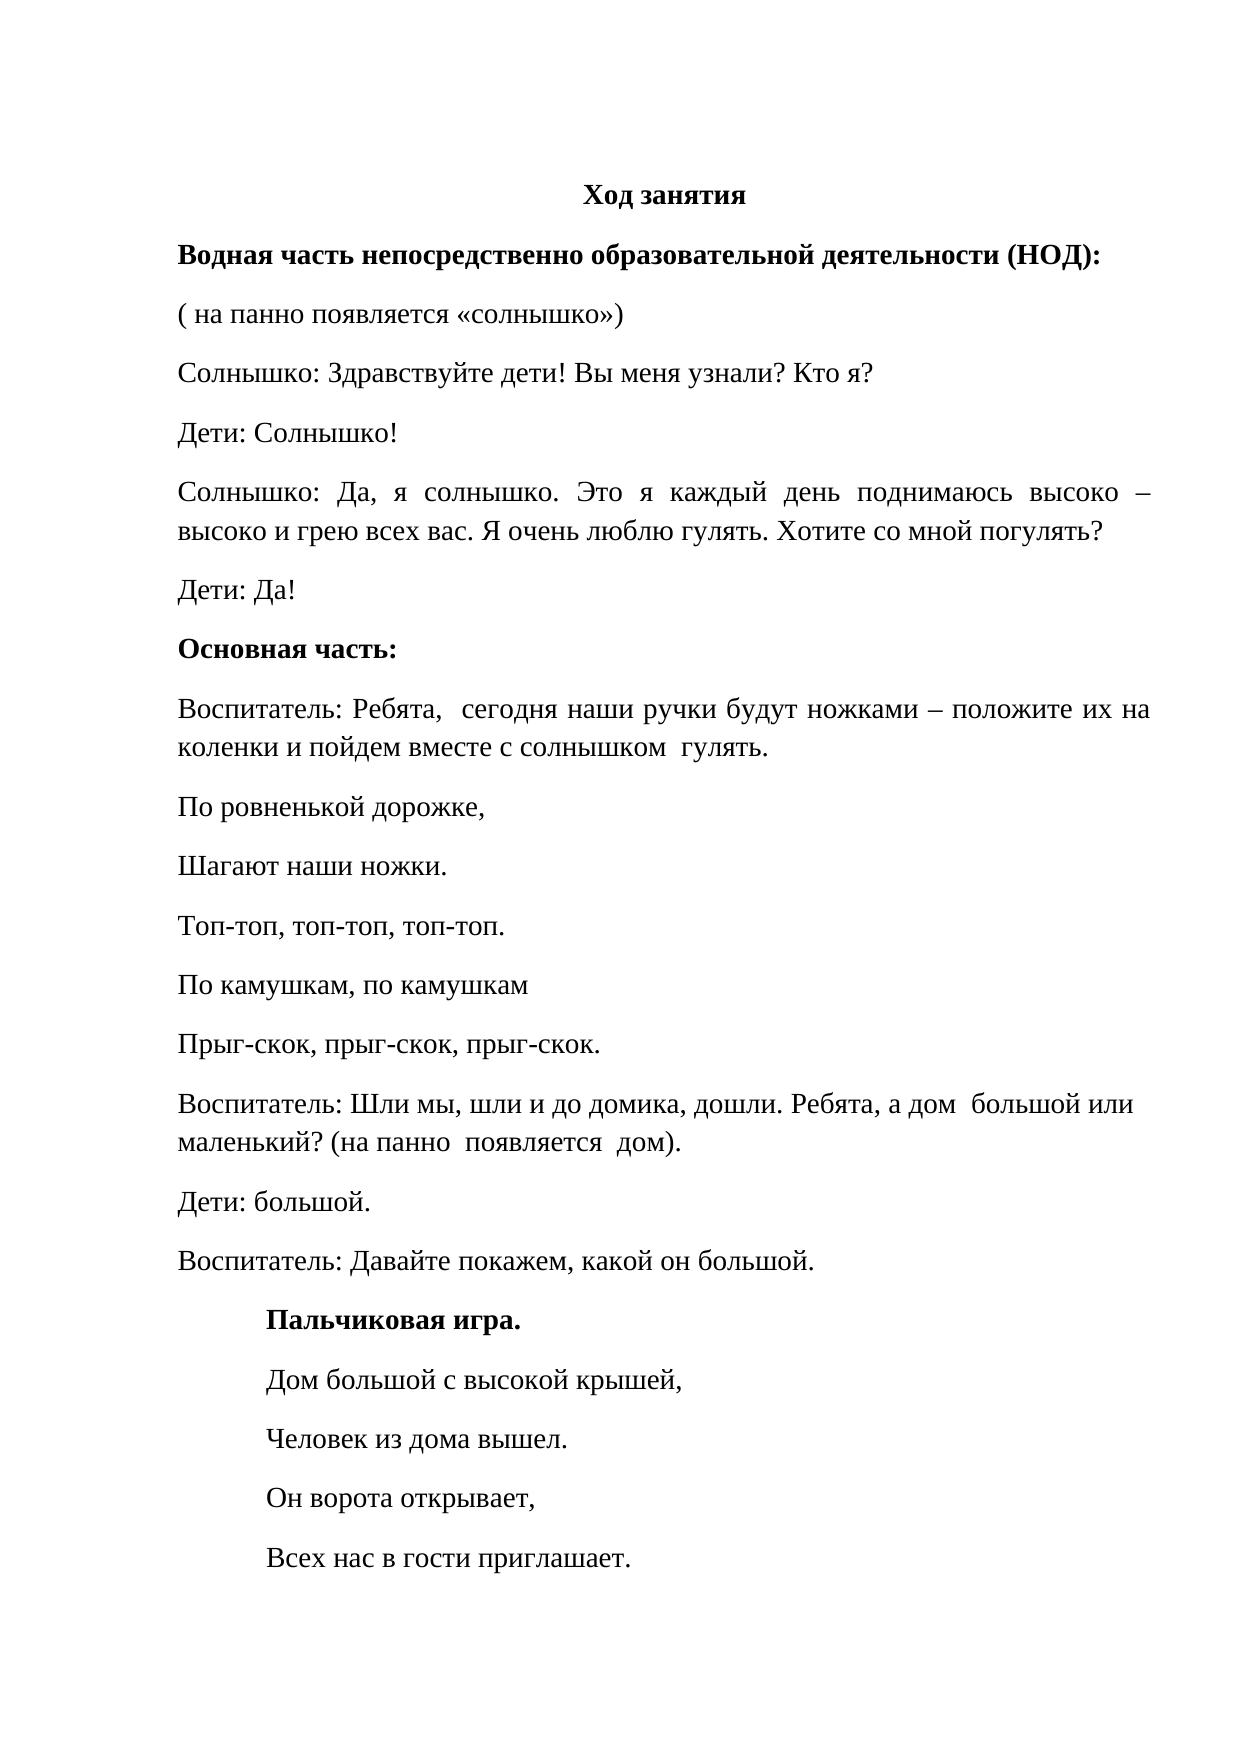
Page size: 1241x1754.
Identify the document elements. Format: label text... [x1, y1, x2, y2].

text По ровненькой дорожке, [177, 789, 1152, 822]
text Пальчиковая игра. [266, 1302, 1152, 1336]
text Ход занятия [177, 177, 1152, 211]
text Воспитатель: Ребята, сегодня наши ручки будут ножками – положите их на коленки и пойдем вместе с солнышком гулять. [177, 691, 1152, 763]
text Всех нас в гости приглашает. [266, 1540, 1152, 1573]
text Воспитатель: Шли мы, шли и до домика, дошли. Ребята, а дом большой или маленький? (на панно появляется дом). [177, 1086, 1152, 1158]
text Он ворота открывает, [266, 1481, 1152, 1514]
text Человек из дома вышел. [266, 1421, 1152, 1455]
text Шагают наши ножки. [177, 848, 1152, 882]
text Дети: Солнышко! [177, 415, 1152, 448]
text Прыг-скок, прыг-скок, прыг-скок. [177, 1026, 1152, 1060]
text ( на панно появляется «солнышко») [177, 296, 1152, 330]
text Водная часть непосредственно образовательной деятельности (НОД): [177, 237, 1152, 270]
text По камушкам, по камушкам [177, 967, 1152, 1001]
text Солнышко: Здравствуйте дети! Вы меня узнали? Кто я? [177, 356, 1152, 389]
text Дом большой с высокой крышей, [266, 1362, 1152, 1395]
text Воспитатель: Давайте покажем, какой он большой. [177, 1243, 1152, 1277]
text Дети: большой. [177, 1184, 1152, 1217]
text Солнышко: Да, я солнышко. Это я каждый день поднимаюсь высоко – высоко и грею всех вас. Я очень люблю гулять. Хотите со мной погулять? [177, 474, 1152, 546]
text Основная часть: [177, 632, 1152, 665]
text Топ-топ, топ-топ, топ-топ. [177, 908, 1152, 941]
text Дети: Да! [177, 572, 1152, 606]
